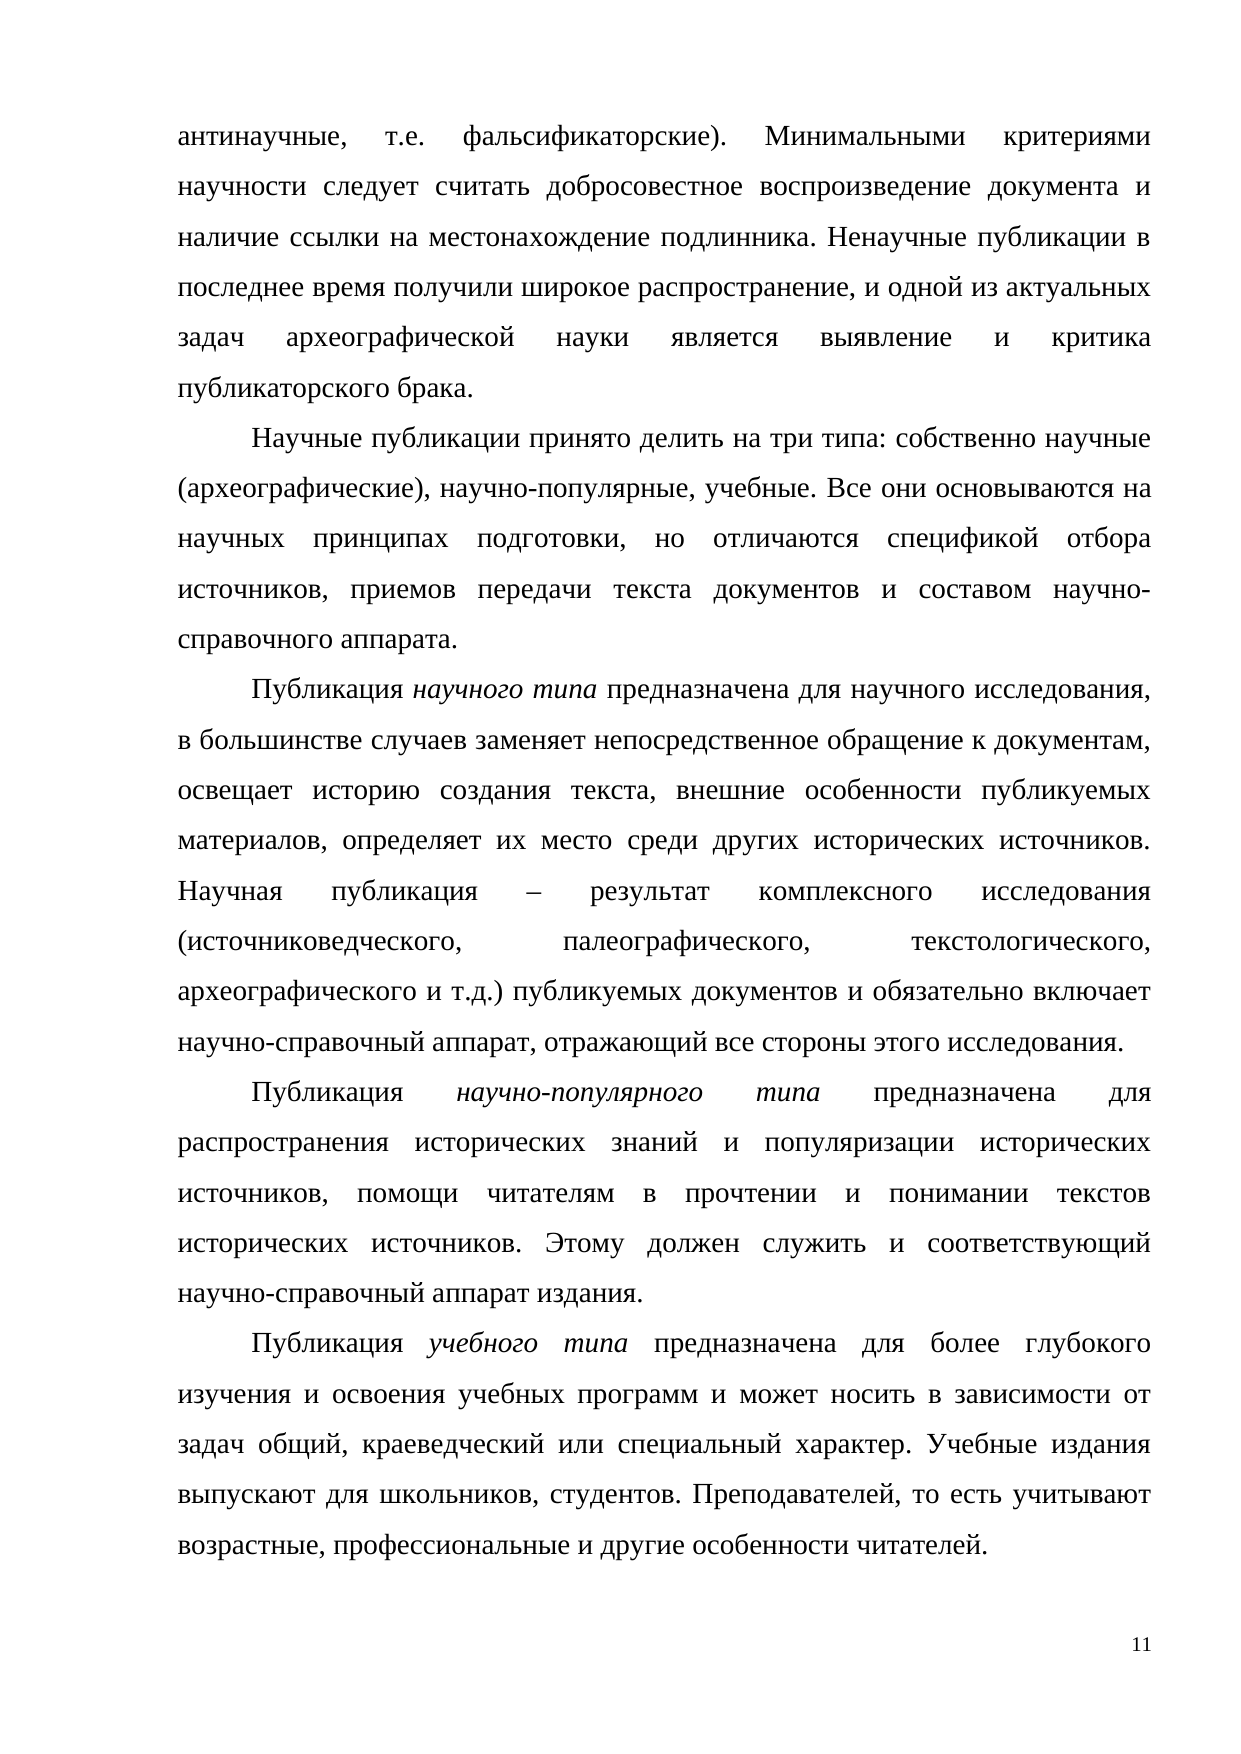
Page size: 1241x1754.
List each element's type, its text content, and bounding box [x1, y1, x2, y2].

text Научные публикации принято делить на три типа: собственно научные (археографические), научно-популярные, учебные. Все они основываются на научных принципах подготовки, но отличаются спецификой отбора источников, приемов передачи текста документов и составом научно-справочного аппарата. [177, 420, 1152, 655]
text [177, 118, 1152, 403]
text Публикация научного типа предназначена для научного исследования, в большинстве случаев заменяет непосредственное обращение к документам, освещает историю создания текста, внешние особенности публикуемых материалов, определяет их место среди других исторических источников. Научная публикация – результат комплексного исследования (источниковедческого, палеографического, текстологического, археографического и т.д.) публикуемых документов и обязательно включает научно-справочный аппарат, отражающий все стороны этого исследования. [177, 672, 1152, 1057]
text Публикация научно-популярного типа предназначена для распространения исторических знаний и популяризации исторических источников, помощи читателям в прочтении и понимании текстов исторических источников. Этому должен служить и соответствующий научно-справочный аппарат издания. [177, 1074, 1152, 1309]
text Публикация учебного типа предназначена для более глубокого изучения и освоения учебных программ и может носить в зависимости от задач общий, краеведческий или специальный характер. Учебные издания выпускают для школьников, студентов. Преподавателей, то есть учитывают возрастные, профессиональные и другие особенности читателей. [177, 1326, 1152, 1560]
